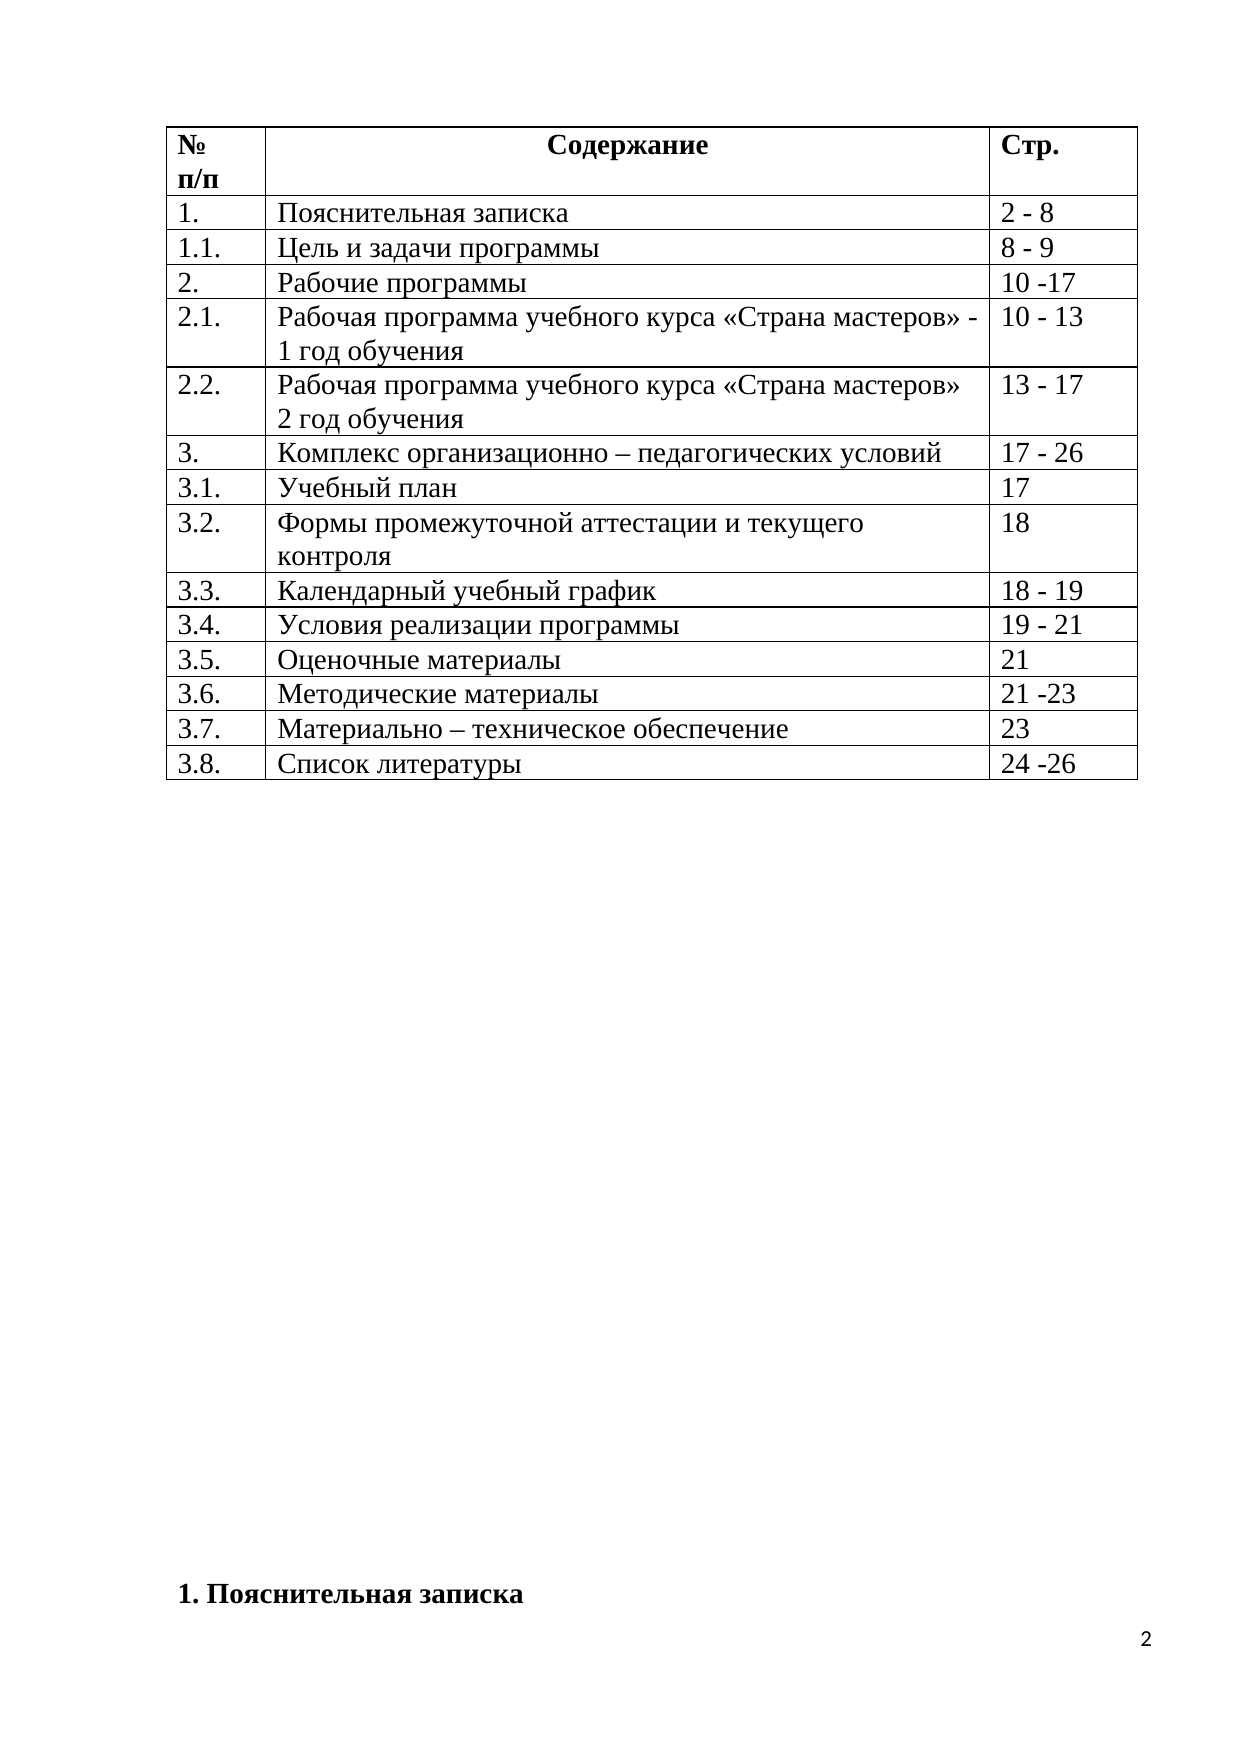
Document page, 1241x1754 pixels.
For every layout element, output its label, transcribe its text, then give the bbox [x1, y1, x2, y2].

table_header Стр. [990, 128, 1137, 194]
table_cell Рабочая программа учебного курса «Страна мастеров» 2 год обучения [266, 368, 989, 434]
text 1. Пояснительная записка [177, 1576, 1152, 1610]
table_cell 1. [167, 196, 265, 229]
table_cell 3.6. [167, 677, 265, 710]
table_header № п/п [167, 128, 265, 194]
table_header Содержание [266, 128, 989, 194]
table_cell 3. [167, 436, 265, 469]
table_cell 24 -26 [990, 746, 1137, 779]
table_cell 3.2. [167, 505, 265, 572]
table_cell Формы промежуточной аттестации и текущего контроля [266, 505, 989, 572]
table_cell 2. [167, 265, 265, 298]
table_cell Цель и задачи программы [266, 230, 989, 264]
table_cell 17 [990, 470, 1137, 504]
table_cell Рабочая программа учебного курса «Страна мастеров» - 1 год обучения [266, 299, 989, 366]
table_cell Материально – техническое обеспечение [266, 711, 989, 745]
table_cell 8 - 9 [990, 230, 1137, 264]
table_cell Календарный учебный график [266, 573, 989, 606]
table_cell Рабочие программы [266, 265, 989, 298]
table_cell 18 [990, 505, 1137, 572]
table_cell Методические материалы [266, 677, 989, 710]
table_cell 3.1. [167, 470, 265, 504]
table_cell 2.1. [167, 299, 265, 366]
table_cell 2.2. [167, 368, 265, 434]
table_cell Условия реализации программы [266, 608, 989, 641]
table_cell Учебный план [266, 470, 989, 504]
table_cell Оценочные материалы [266, 642, 989, 676]
table_cell Пояснительная записка [266, 196, 989, 229]
table_cell 13 - 17 [990, 368, 1137, 434]
table_cell Список литературы [266, 746, 989, 779]
table_cell 18 - 19 [990, 573, 1137, 606]
table_cell Комплекс организационно – педагогических условий [266, 436, 989, 469]
table_cell 23 [990, 711, 1137, 745]
table_cell 1.1. [167, 230, 265, 264]
table_cell 3.3. [167, 573, 265, 606]
table_cell 17 - 26 [990, 436, 1137, 469]
table_cell 3.5. [167, 642, 265, 676]
table_cell 3.4. [167, 608, 265, 641]
table_cell 21 -23 [990, 677, 1137, 710]
table_cell 19 - 21 [990, 608, 1137, 641]
table_cell 2 - 8 [990, 196, 1137, 229]
table_cell 10 - 13 [990, 299, 1137, 366]
table_cell 3.8. [167, 746, 265, 779]
table_cell 10 -17 [990, 265, 1137, 298]
table_cell 3.7. [167, 711, 265, 745]
table_cell 21 [990, 642, 1137, 676]
